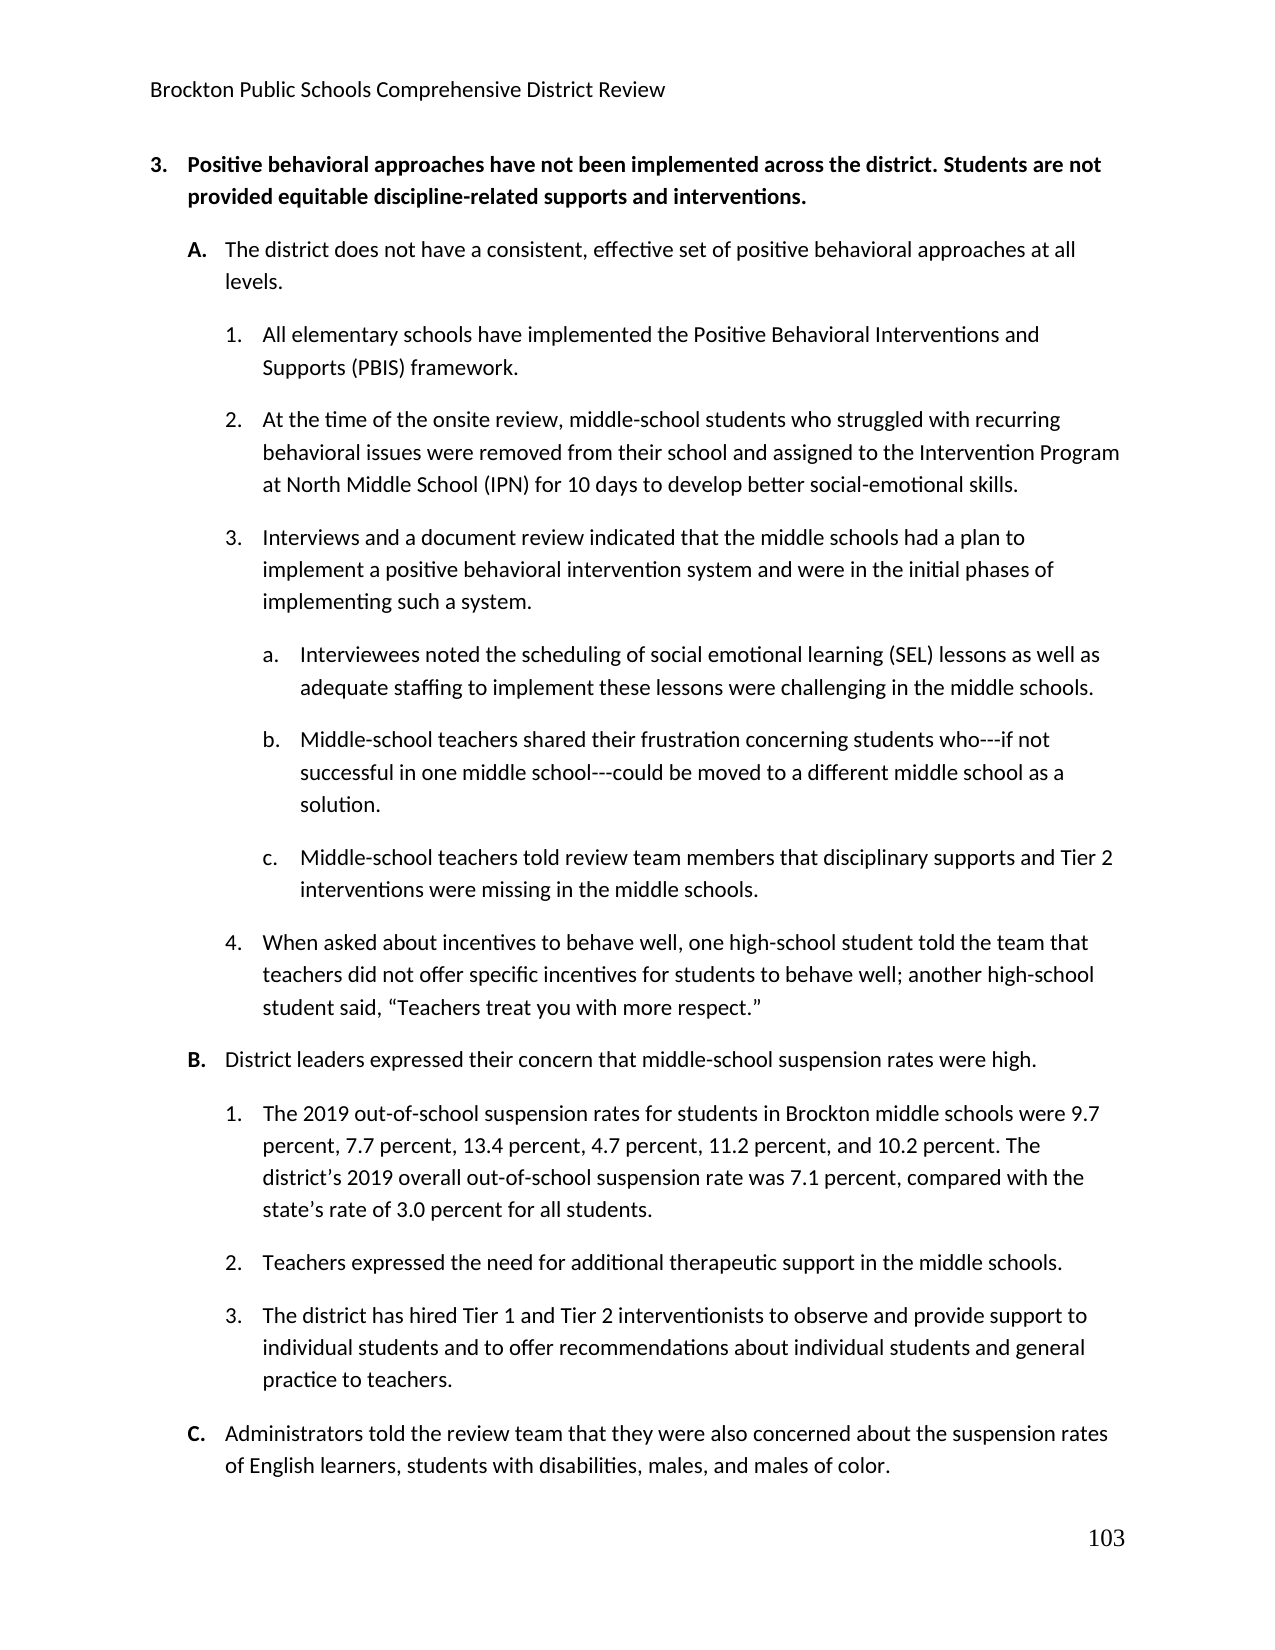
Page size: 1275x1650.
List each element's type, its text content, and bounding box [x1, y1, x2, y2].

list b. Middle-school teachers shared their frustration concerning students who---if not successful in one middle school---could be moved to a different middle school as a solution. [262, 726, 1125, 818]
text 3. Interviews and a document review indicated that the middle schools had a plan to implement a positive behavioral intervention system and were in the initial phases of implementing such a system. [150, 523, 1125, 615]
text 2. At the time of the onsite review, middle-school students who struggled with recurring behavioral issues were removed from their school and assigned to the Intervention Program at North Middle School (IPN) for 10 days to develop better social-emotional skills. [150, 406, 1125, 498]
list c. Middle-school teachers told review team members that disciplinary supports and Tier 2 interventions were missing in the middle schools. [262, 843, 1125, 903]
text 3. Positive behavioral approaches have not been implemented across the district. Students are not provided equitable discipline-related supports and interventions. [150, 150, 1125, 210]
list A. The district does not have a consistent, effective set of positive behavioral approaches at all levels. [187, 235, 1125, 295]
list a. Interviewees noted the scheduling of social emotional learning (SEL) lessons as well as adequate staffing to implement these lessons were challenging in the middle schools. [262, 640, 1125, 701]
list 1. All elementary schools have implemented the Positive Behavioral Interventions and Supports (PBIS) framework. [187, 320, 1125, 381]
text B. District leaders expressed their concern that middle-school suspension rates were high. [187, 1046, 1125, 1074]
text C. Administrators told the review team that they were also concerned about the suspension rates of English learners, students with disabilities, males, and males of color. [150, 1419, 1125, 1479]
text 2. Teachers expressed the need for additional therapeutic support in the middle schools. [225, 1248, 1125, 1276]
text 3. The district has hired Tier 1 and Tier 2 interventionists to observe and provide support to individual students and to offer recommendations about individual students and general practice to teachers. [225, 1301, 1125, 1394]
text 4. When asked about incentives to behave well, one high-school student told the team that teachers did not offer specific incentives for students to behave well; another high-school student said, “Teachers treat you with more respect.” [150, 928, 1125, 1021]
text 1. The 2019 out-of-school suspension rates for students in Brockton middle schools were 9.7 percent, 7.7 percent, 13.4 percent, 4.7 percent, 11.2 percent, and 10.2 percent. The district’s 2019 overall out-of-school suspension rate was 7.1 percent, compared with the state’s rate of 3.0 percent for all students. [225, 1099, 1125, 1223]
